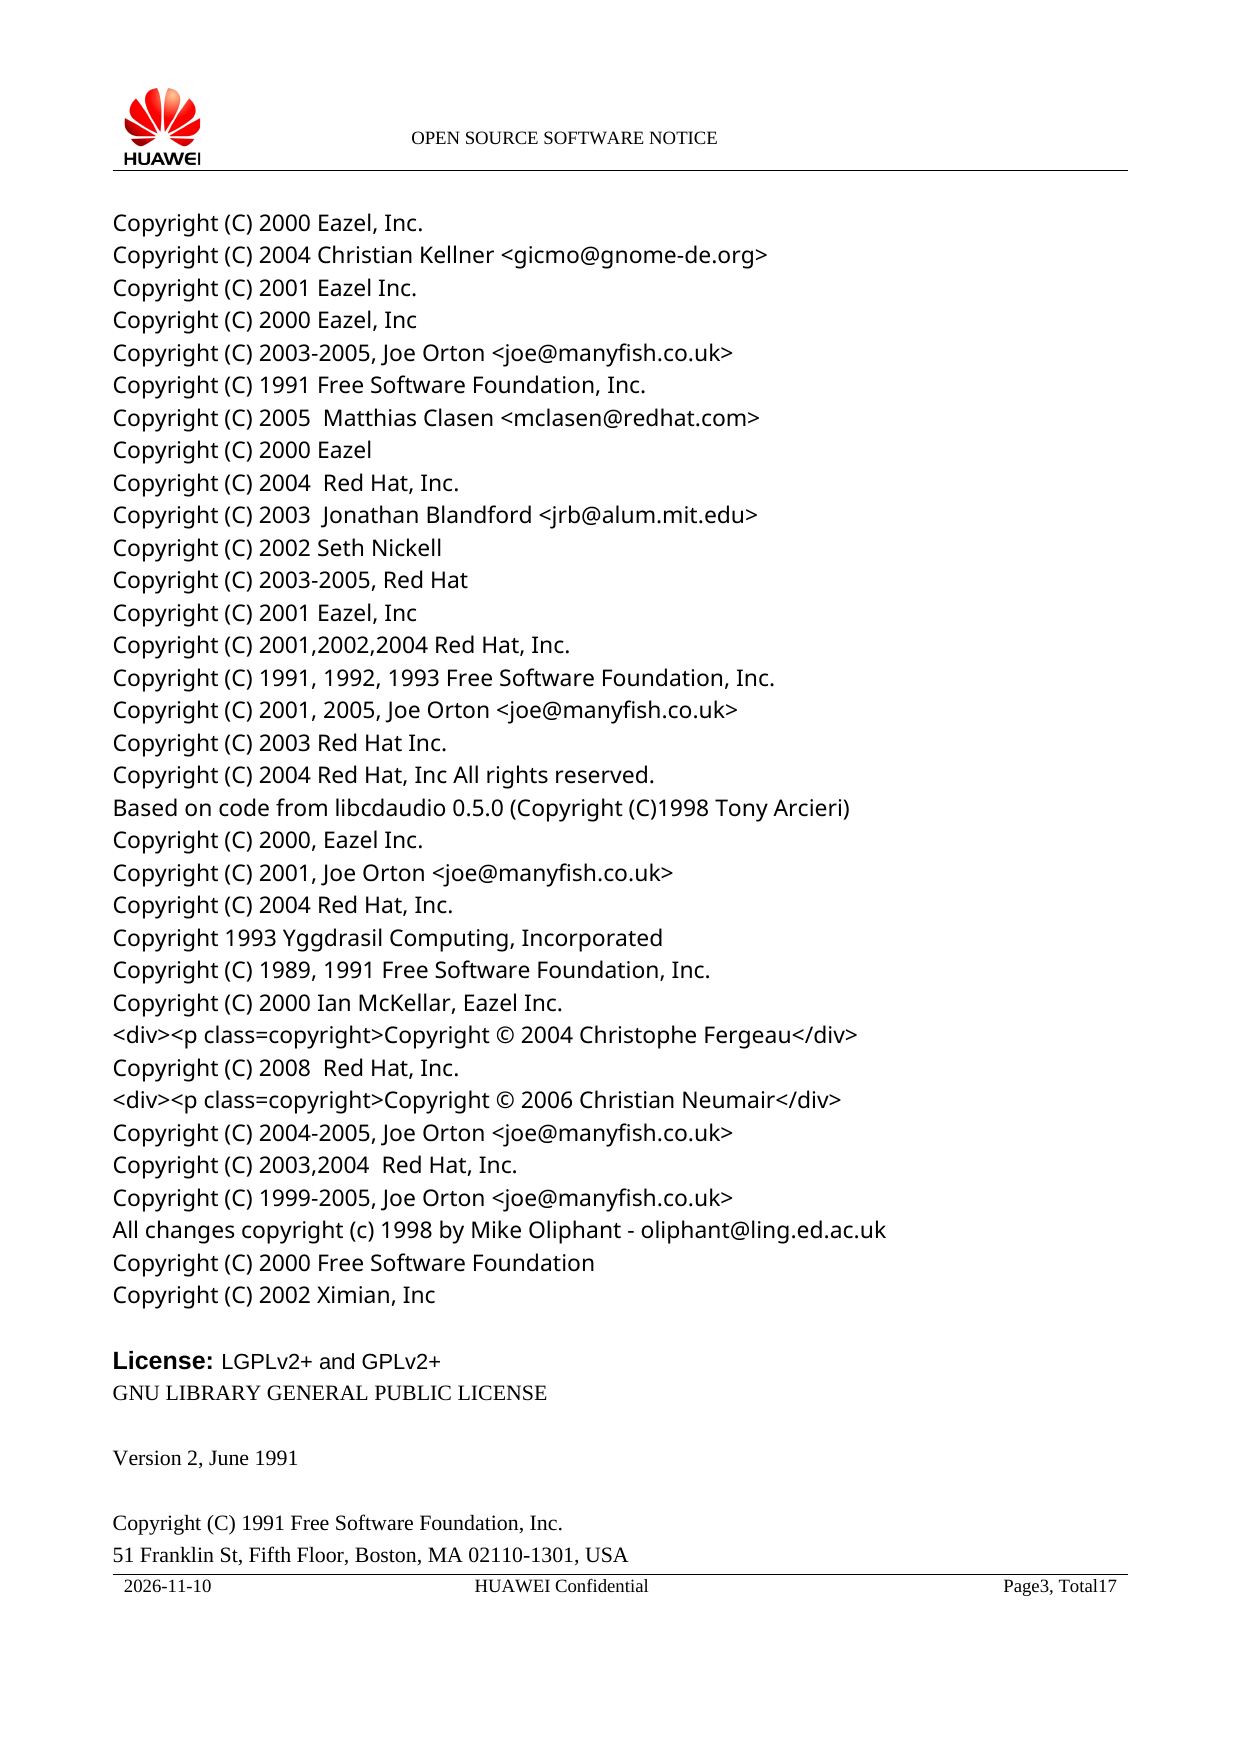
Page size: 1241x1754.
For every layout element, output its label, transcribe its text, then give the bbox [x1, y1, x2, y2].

text License: LGPLv2+ and GPLv2+ [112, 1344, 1128, 1376]
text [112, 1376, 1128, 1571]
picture [124, 88, 201, 165]
